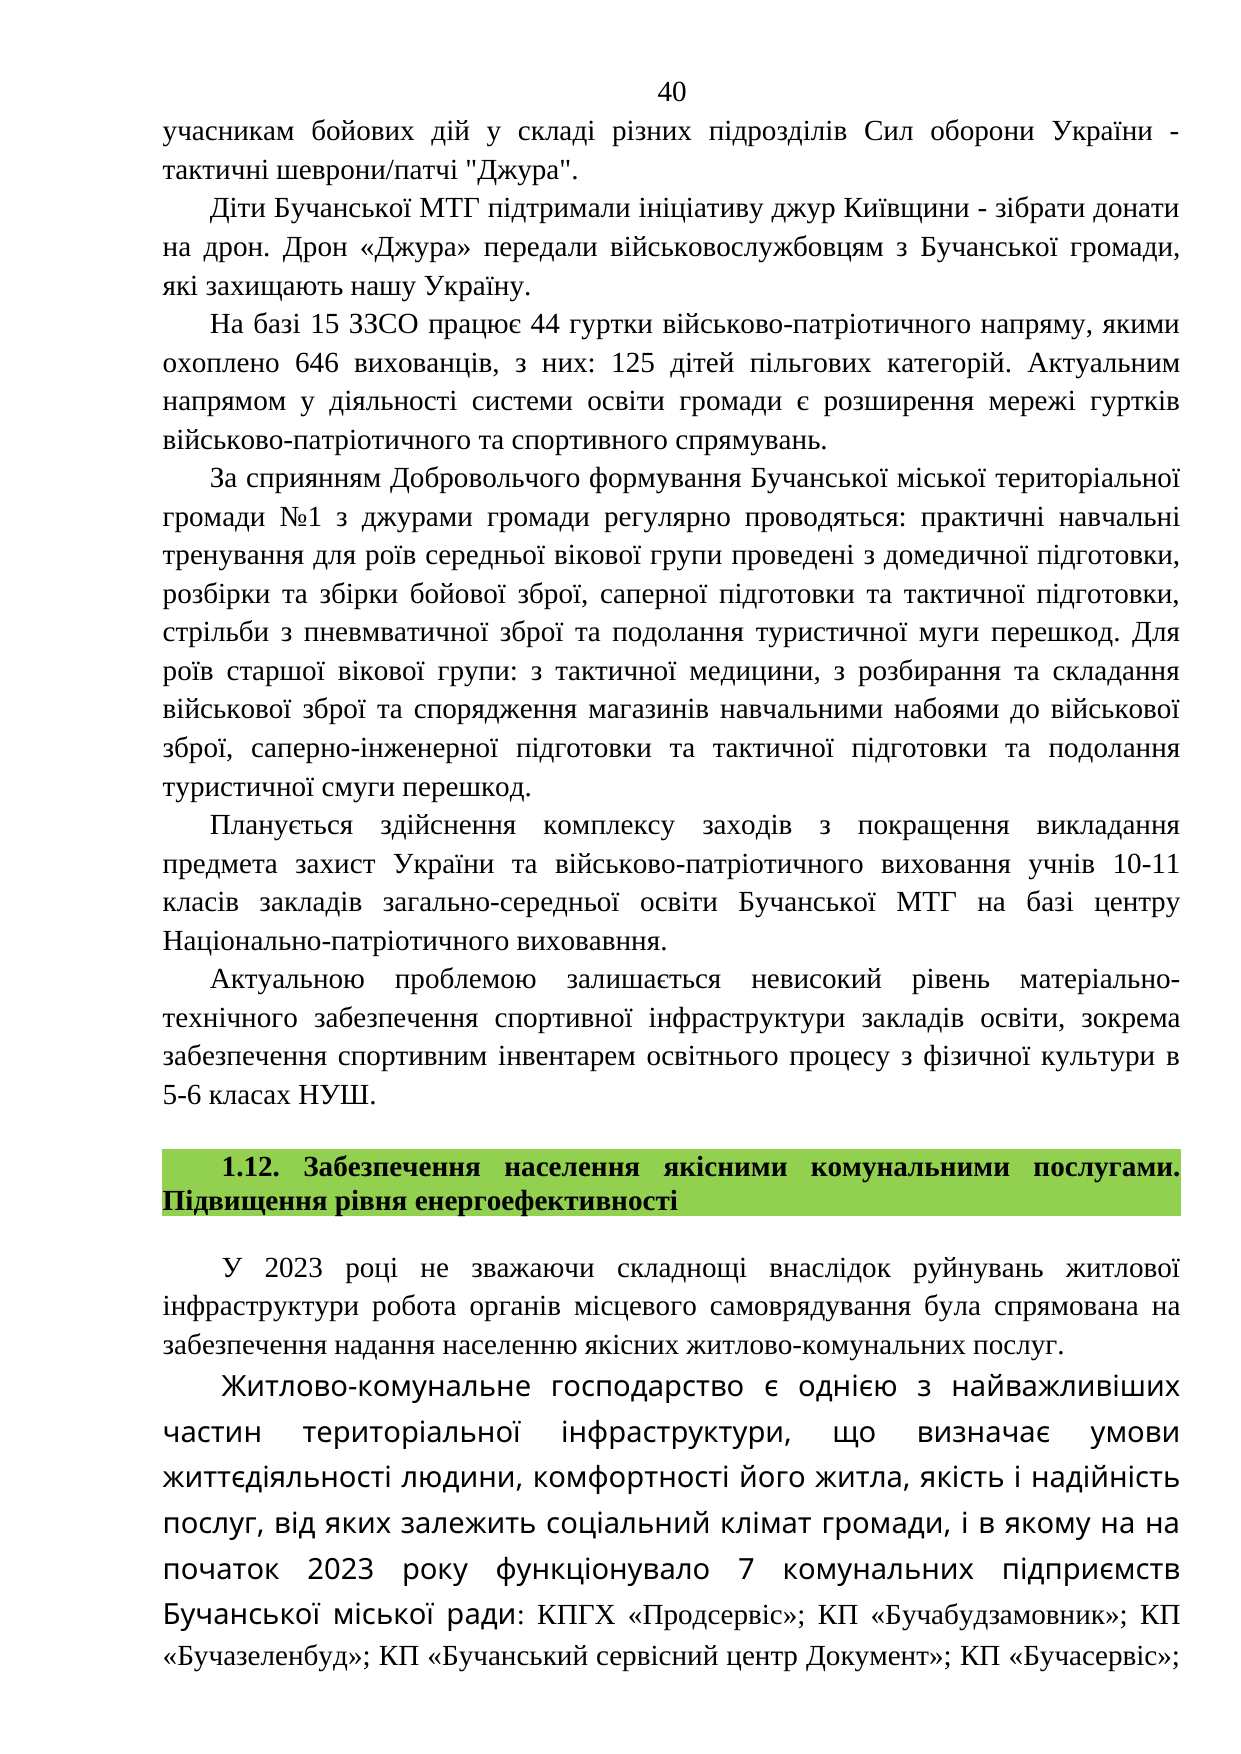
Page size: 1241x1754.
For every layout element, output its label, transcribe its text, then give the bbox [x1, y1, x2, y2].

text Планується здійснення комплексу заходів з покращення викладання предмета захист України та військово-патріотичного виховання учнів 10-11 класів закладів загально-середньої освіти Бучанської МТГ на базі центру Національно-патріотичного виховавння. [162, 807, 1181, 956]
text Діти Бучанської МТГ підтримали ініціативу джур Київщини - зібрати донати на дрон. Дрон «Джура» передали військовослужбовцям з Бучанської громади, які захищають нашу Україну. [162, 191, 1181, 301]
text На базі 15 ЗЗСО працює 44 гуртки військово-патріотичного напряму, якими охоплено 646 вихованців, з них: 125 дітей пільгових категорій. Актуальним напрямом у діяльності системи освіти громади є розширення мережі гуртків військово-патріотичного та спортивного спрямувань. [162, 306, 1181, 455]
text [162, 1365, 1181, 1672]
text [162, 113, 1181, 186]
text За сприянням Добровольчого формування Бучанської міської територіальної громади №1 з джурами громади регулярно проводяться: практичні навчальні тренування для роїв середньої вікової групи проведені з домедичної підготовки, розбірки та збірки бойової зброї, саперної підготовки та тактичної підготовки, стрільби з пневмватичної зброї та подолання туристичної муги перешкод. Для роїв старшої вікової групи: з тактичної медицини, з розбирання та складання військової зброї та спорядження магазинів навчальними набоями до військової зброї, саперно-інженерної підготовки та тактичної підготовки та подолання туристичної смуги перешкод. [162, 460, 1181, 802]
text У 2023 році не зважаючи складнощі внаслідок руйнувань житлової інфраструктури робота органів місцевого самоврядування була спрямована на забезпечення надання населенню якісних житлово-комунальних послуг. [162, 1250, 1181, 1360]
text 1.12. Забезпечення населення якісними комунальними послугами. Підвищення рівня енергоефективності [162, 1149, 1181, 1216]
text Актуальною проблемою залишається невисокий рівень матеріально-технічного забезпечення спортивної інфраструктури закладів освіти, зокрема забезпечення спортивним інвентарем освітнього процесу з фізичної культури в 5-6 класах НУШ. [162, 961, 1181, 1111]
